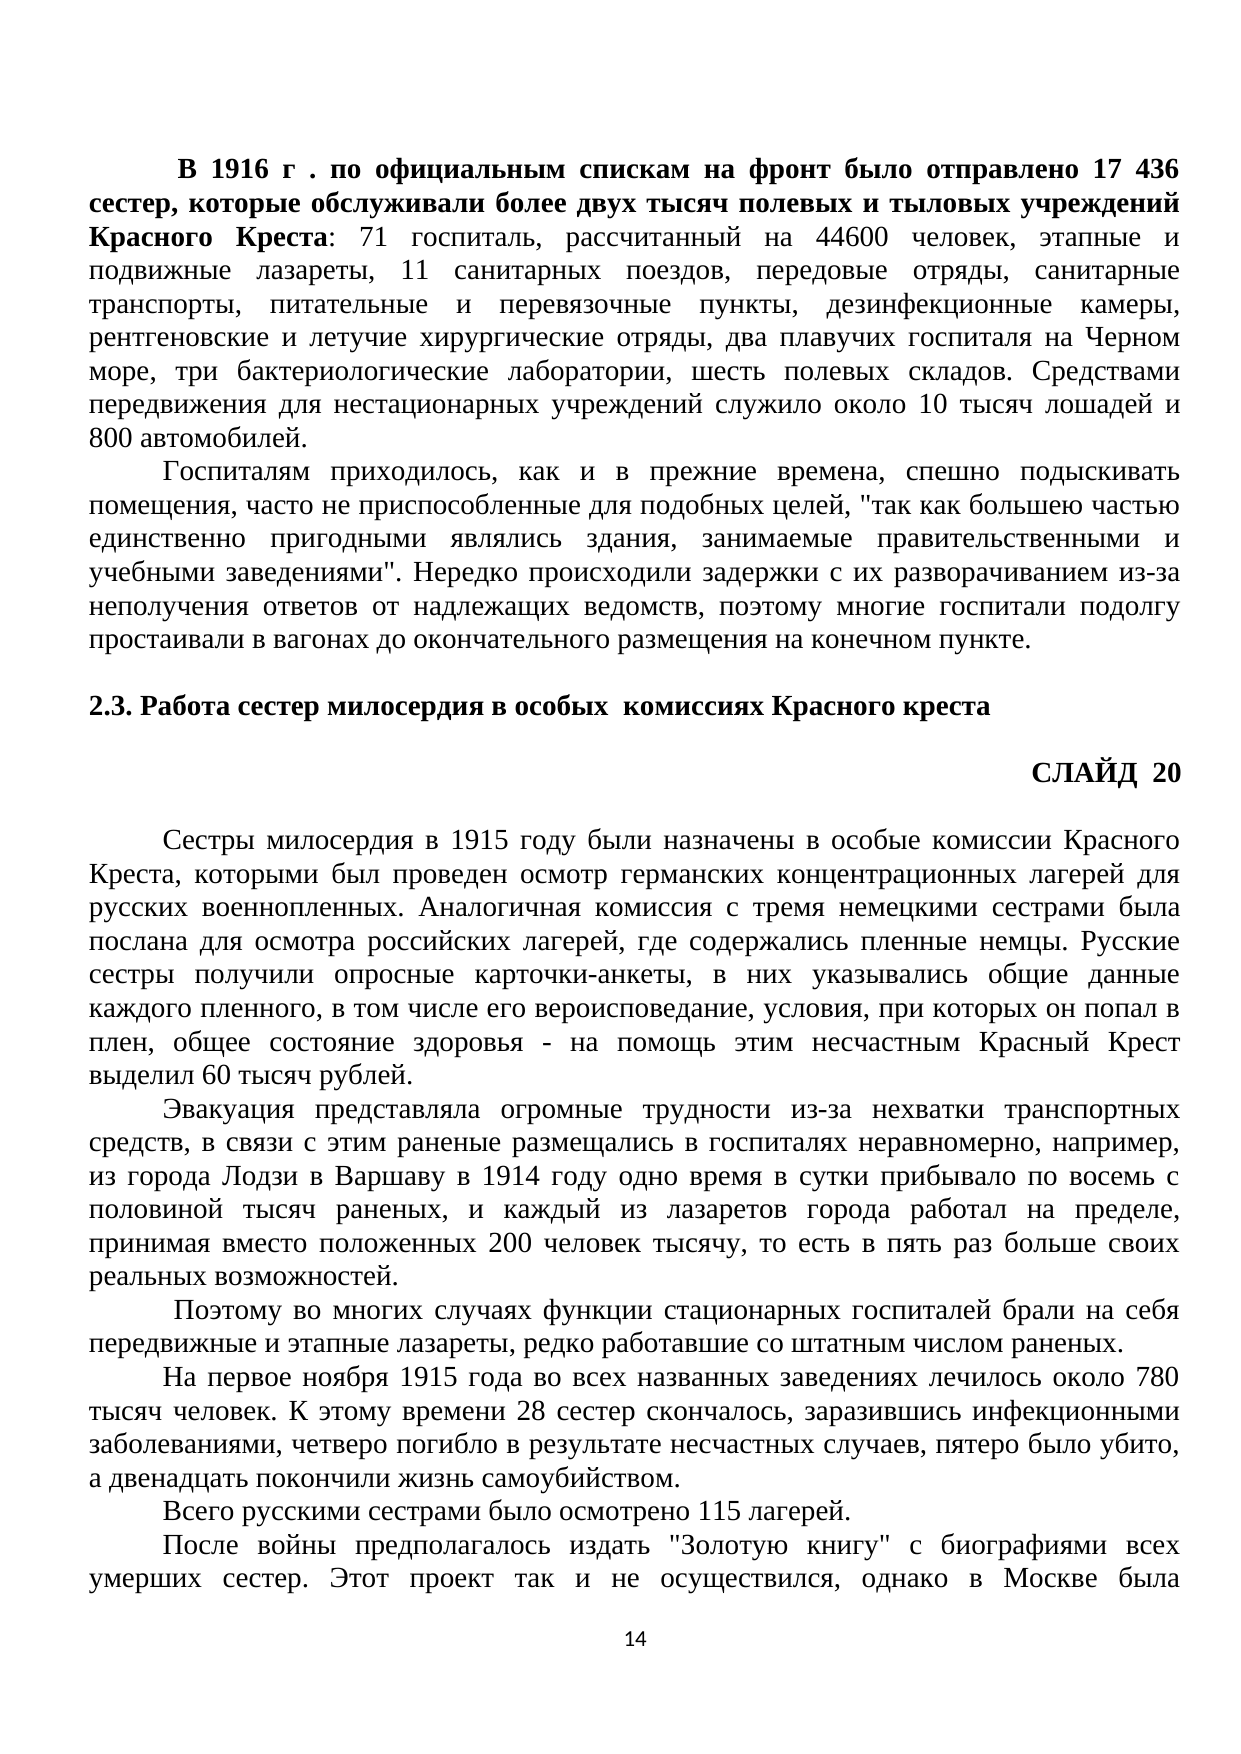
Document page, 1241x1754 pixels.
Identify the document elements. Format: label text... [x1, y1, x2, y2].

text На первое ноября 1915 года во всех названных заведениях лечилось около 780 тысяч человек. К этому времени 28 сестер скончалось, заразившись инфекционными заболеваниями, четверо погибло в результате несчастных случаев, пятеро было убито, а двенадцать покончили жизнь самоубийством. [89, 1359, 1181, 1493]
text СЛАЙД 20 [89, 755, 1181, 789]
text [89, 1527, 1181, 1594]
text Эвакуация представляла огромные трудности из-за нехватки транспортных средств, в связи с этим раненые размещались в госпиталях неравномерно, например, из города Лодзи в Варшаву в 1914 году одно время в сутки прибывало по восемь с половиной тысяч раненых, и каждый из лазаретов города работал на пределе, принимая вместо положенных 200 человек тысячу, то есть в пять раз больше своих реальных возможностей. [89, 1091, 1181, 1292]
text Всего русскими сестрами было осмотрено 115 лагерей. [89, 1493, 1181, 1527]
text Поэтому во многих случаях функции стационарных госпиталей брали на себя передвижные и этапные лазареты, редко работавшие со штатным числом раненых. [89, 1292, 1181, 1359]
text В 1916 г . по официальным спискам на фронт было отправлено 17 436 сестер, которые обслуживали более двух тысяч полевых и тыловых учреждений Красного Креста: 71 госпиталь, рассчитанный на 44600 человек, этапные и подвижные лазареты, 11 санитарных поездов, передовые отряды, санитарные транспорты, питательные и перевязочные пункты, дезинфекционные камеры, рентгеновские и летучие хирургические отряды, два плавучих госпиталя на Черном море, три бактериологические лаборатории, шесть полевых складов. Средствами передвижения для нестационарных учреждений служило около 10 тысяч лошадей и 800 автомобилей. [89, 152, 1181, 453]
text 2.3. Работа сестер милосердия в особых комиссиях Красного креста [89, 688, 1181, 722]
text Госпиталям приходилось, как и в прежние времена, спешно подыскивать помещения, часто не приспособленные для подобных целей, "так как большею частью единственно пригодными являлись здания, занимаемые правительственными и учебными заведениями". Нередко происходили задержки с их разворачиванием из-за неполучения ответов от надлежащих ведомств, поэтому многие госпитали подолгу простаивали в вагонах до окончательного размещения на конечном пункте. [89, 453, 1181, 655]
text Сестры милосердия в 1915 году были назначены в особые комиссии Красного Креста, которыми был проведен осмотр германских концентрационных лагерей для русских военнопленных. Аналогичная комиссия с тремя немецкими сестрами была послана для осмотра российских лагерей, где содержались пленные немцы. Русские сестры получили опросные карточки-анкеты, в них указывались общие данные каждого пленного, в том числе его вероисповедание, условия, при которых он попал в плен, общее состояние здоровья - на помощь этим несчастным Красный Крест выделил 60 тысяч рублей. [89, 822, 1181, 1091]
